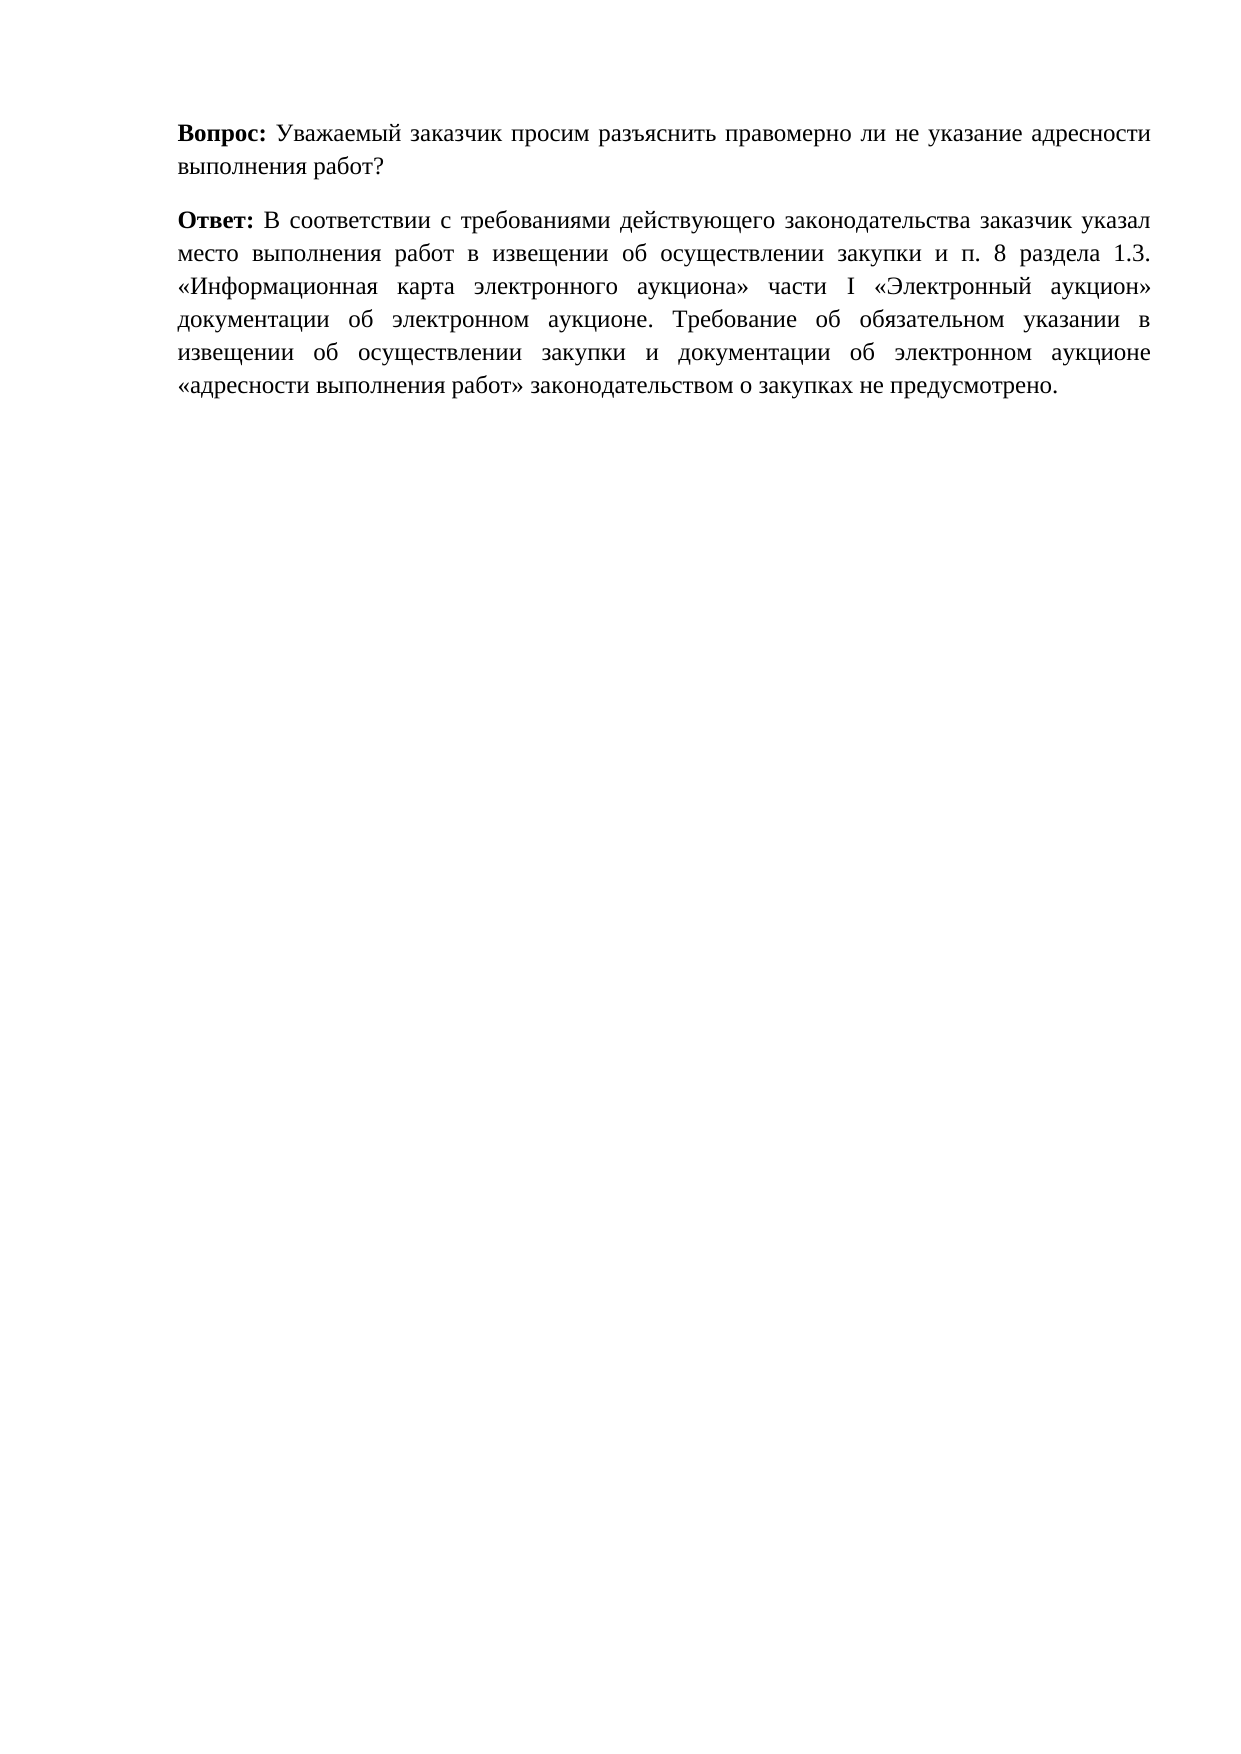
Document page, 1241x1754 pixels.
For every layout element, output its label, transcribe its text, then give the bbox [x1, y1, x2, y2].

text Вопрос: Уважаемый заказчик просим разъяснить правомерно ли не указание адресности выполнения работ? [177, 118, 1152, 180]
text Ответ: В соответствии с требованиями действующего законодательства заказчик указал место выполнения работ в извещении об осуществлении закупки и п. 8 раздела 1.3. «Информационная карта электронного аукциона» части I «Электронный аукцион» документации об электронном аукционе. Требование об обязательном указании в извещении об осуществлении закупки и документации об электронном аукционе «адресности выполнения работ» законодательством о закупках не предусмотрено. [177, 205, 1152, 399]
